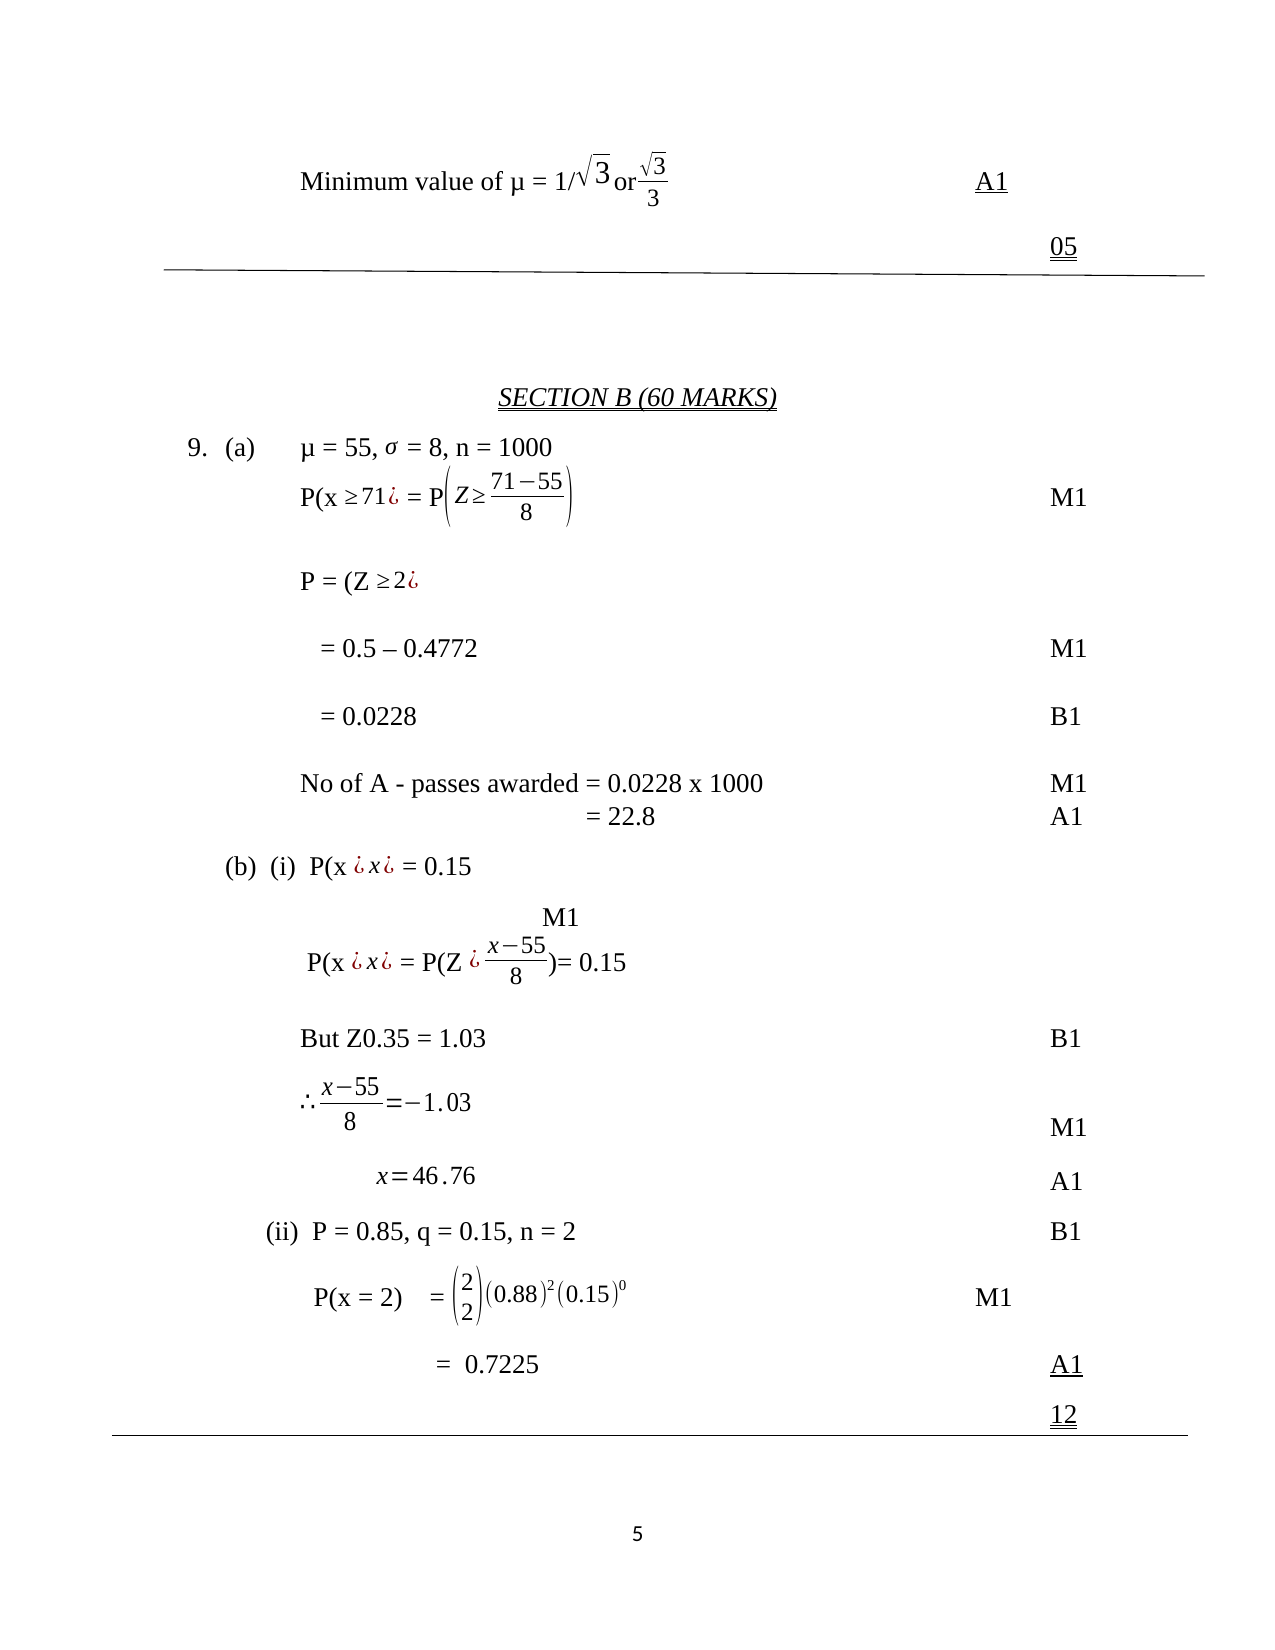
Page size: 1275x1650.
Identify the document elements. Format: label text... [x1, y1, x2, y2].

list Minimum value of µ = 1/or A1 [225, 150, 1125, 211]
text M1 [150, 901, 1125, 932]
text = 0.7225 A1 [150, 1348, 1125, 1379]
text But Z0.35 = 1.03 B1 [150, 1022, 1125, 1053]
text A1 [150, 1161, 1125, 1196]
text SECTION B (60 MARKS) [150, 381, 1125, 412]
text P(x = 2) = M1 [150, 1265, 1125, 1329]
text 12 [150, 1398, 1125, 1429]
list = 22.8 A1 [300, 800, 1125, 831]
text 05 [150, 230, 1125, 261]
text (ii) P = 0.85, q = 0.15, n = 2 B1 [150, 1215, 1125, 1246]
list = 0.5 – 0.4772 M1 [300, 632, 1125, 664]
list (a) µ = 55, = 8, n = 1000 [187, 431, 1125, 462]
text P(x = P(Z )= 0.15 [150, 932, 1125, 991]
list P(x = P M1 [300, 464, 1125, 529]
text M1 [150, 1072, 1125, 1142]
text (b) (i) P(x = 0.15 [150, 850, 1125, 882]
list P = (Z [300, 565, 1125, 597]
list No of A - passes awarded = 0.0228 x 1000 M1 [300, 767, 1125, 798]
list = 0.0228 B1 [300, 699, 1125, 731]
